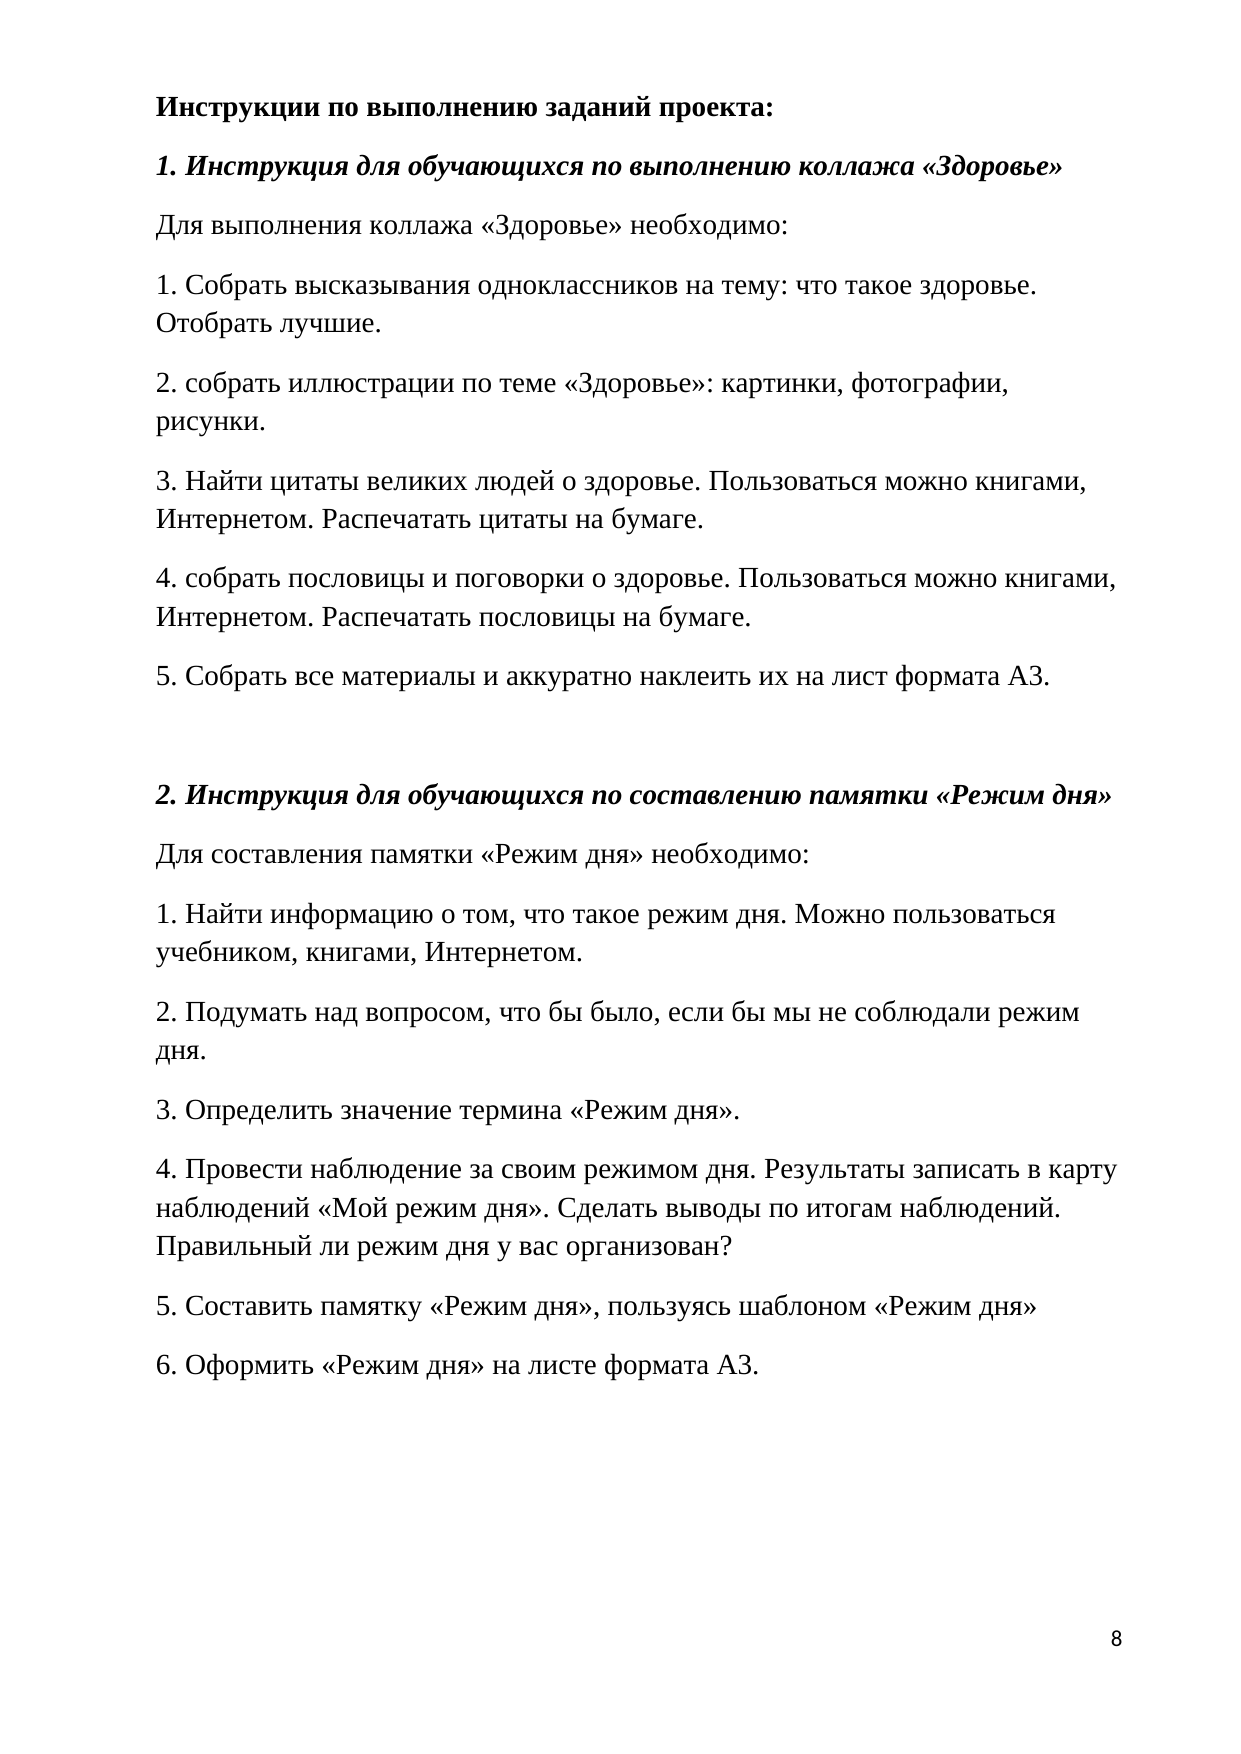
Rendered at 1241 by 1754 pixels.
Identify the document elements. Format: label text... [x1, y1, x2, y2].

text 1. Инструкция для обучающихся по выполнению коллажа «Здоровье» [156, 148, 1122, 182]
text Для выполнения коллажа «Здоровье» необходимо: [156, 207, 1122, 241]
text 3. Определить значение термина «Режим дня». [156, 1092, 1122, 1125]
text 1. Найти информацию о том, что такое режим дня. Можно пользоваться учебником, книгами, Интернетом. [156, 896, 1122, 968]
text 4. Провести наблюдение за своим режимом дня. Результаты записать в карту наблюдений «Мой режим дня». Сделать выводы по итогам наблюдений. Правильный ли режим дня у вас организован? [156, 1151, 1122, 1262]
text 6. Оформить «Режим дня» на листе формата А3. [156, 1347, 1122, 1381]
text Для составления памятки «Режим дня» необходимо: [156, 837, 1122, 870]
text 2. Инструкция для обучающихся по составлению памятки «Режим дня» [156, 777, 1122, 811]
text 2. собрать иллюстрации по теме «Здоровье»: картинки, фотографии, рисунки. [156, 365, 1122, 437]
text 1. Собрать высказывания одноклассников на тему: что такое здоровье. Отобрать лучшие. [156, 267, 1122, 339]
text 3. Найти цитаты великих людей о здоровье. Пользоваться можно книгами, Интернетом. Распечатать цитаты на бумаге. [156, 463, 1122, 535]
text 5. Собрать все материалы и аккуратно наклеить их на лист формата А3. [156, 658, 1122, 692]
text 5. Составить памятку «Режим дня», пользуясь шаблоном «Режим дня» [156, 1288, 1122, 1321]
text Инструкции по выполнению заданий проекта: [118, 89, 1122, 122]
text 2. Подумать над вопросом, что бы было, если бы мы не соблюдали режим дня. [156, 994, 1122, 1066]
text 4. собрать пословицы и поговорки о здоровье. Пользоваться можно книгами, Интернетом. Распечатать пословицы на бумаге. [156, 561, 1122, 633]
